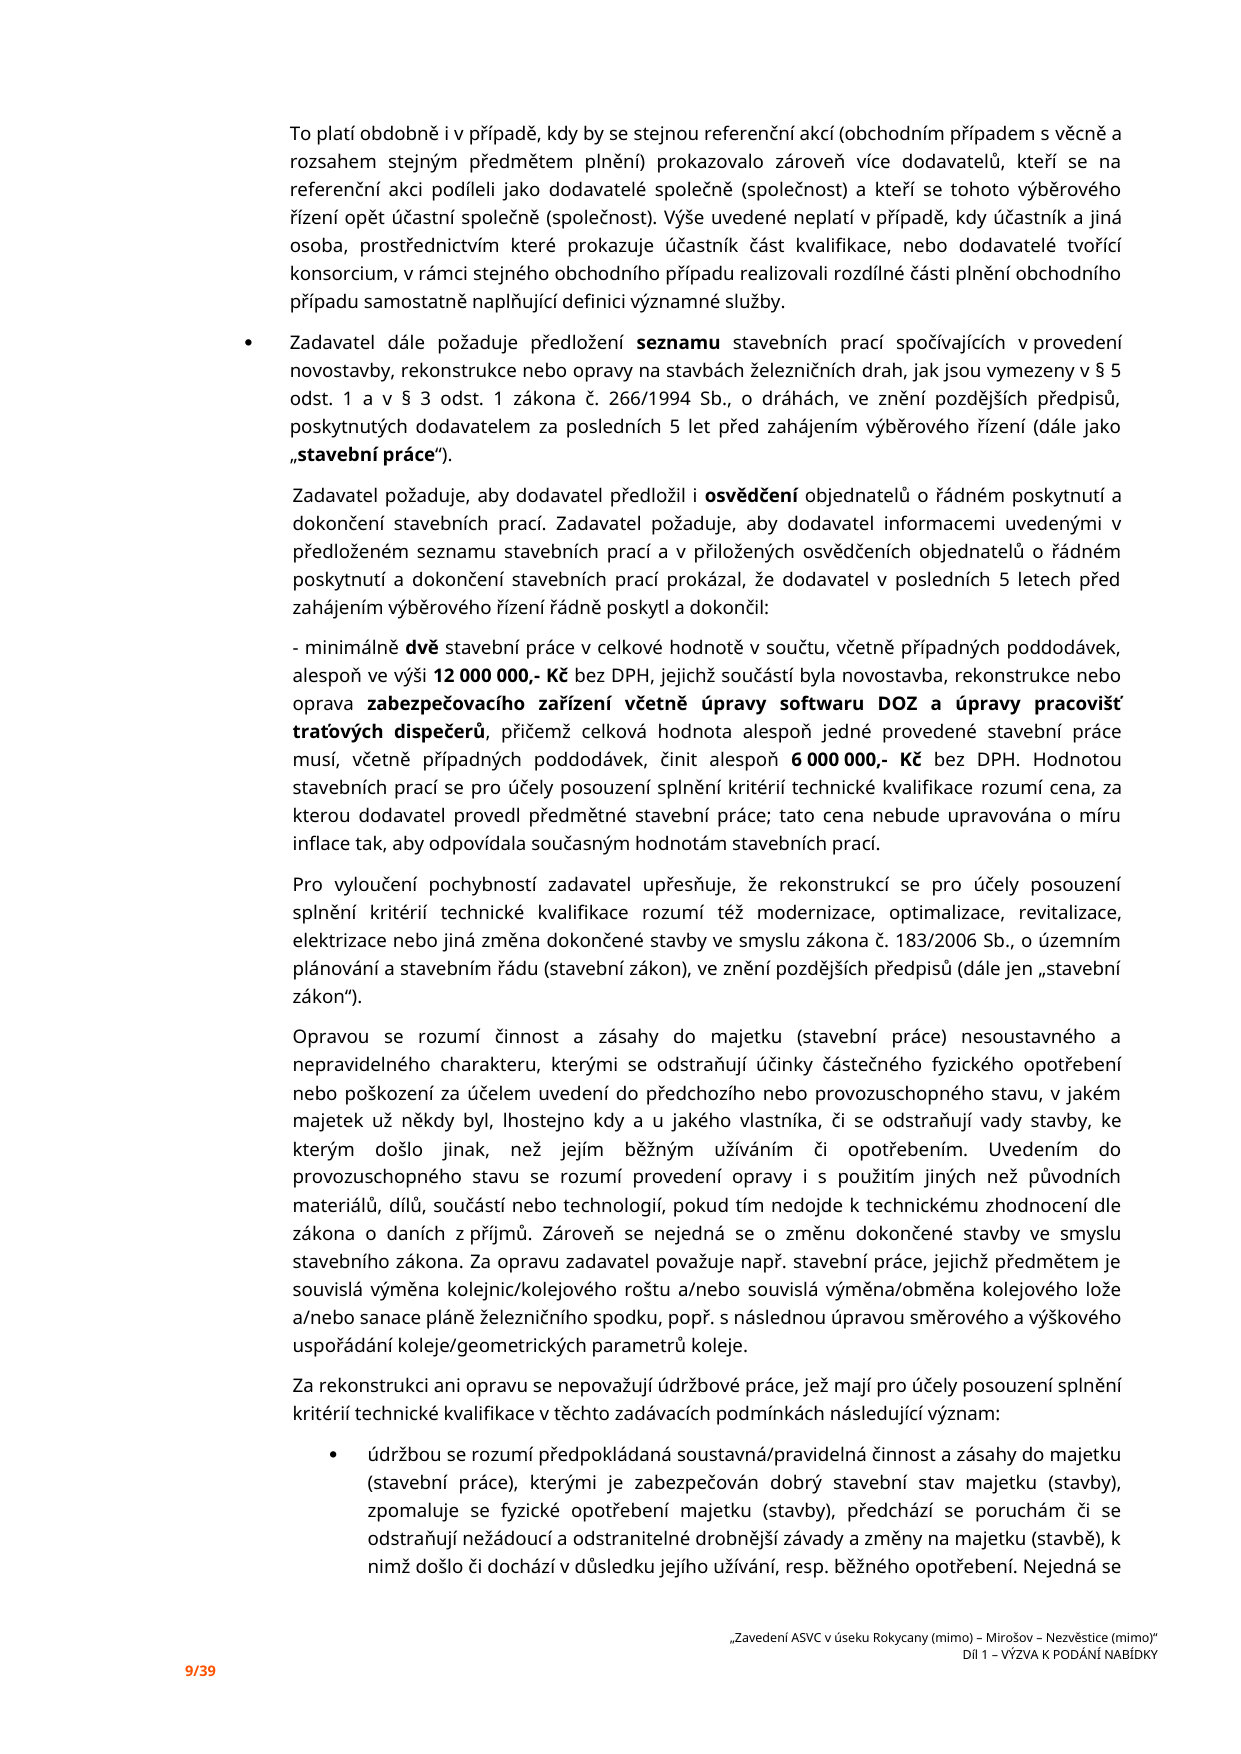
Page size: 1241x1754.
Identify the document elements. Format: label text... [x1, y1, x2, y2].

text Zadavatel požaduje, aby dodavatel předložil i osvědčení objednatelů o řádném poskytnutí a dokončení stavebních prací. Zadavatel požaduje, aby dodavatel informacemi uvedenými v předloženém seznamu stavebních prací a v přiložených osvědčeních objednatelů o řádném poskytnutí a dokončení stavebních prací prokázal, že dodavatel v posledních 5 letech před zahájením výběrového řízení řádně poskytl a dokončil: [292, 482, 1122, 619]
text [289, 121, 1122, 314]
text - minimálně dvě stavební práce v celkové hodnotě v součtu, včetně případných poddodávek, alespoň ve výši 12 000 000,- Kč bez DPH, jejichž součástí byla novostavba, rekonstrukce nebo oprava zabezpečovacího zařízení včetně úpravy softwaru DOZ a úpravy pracovišť traťových dispečerů, přičemž celková hodnota alespoň jedné provedené stavební práce musí, včetně případných poddodávek, činit alespoň 6 000 000,- Kč bez DPH. Hodnotou stavebních prací se pro účely posouzení splnění kritérií technické kvalifikace rozumí cena, za kterou dodavatel provedl předmětné stavební práce; tato cena nebude upravována o míru inflace tak, aby odpovídala současným hodnotám stavebních prací. [292, 634, 1122, 856]
text Opravou se rozumí činnost a zásahy do majetku (stavební práce) nesoustavného a nepravidelného charakteru, kterými se odstraňují účinky částečného fyzického opotřebení nebo poškození za účelem uvedení do předchozího nebo provozuschopného stavu, v jakém majetek už někdy byl, lhostejno kdy a u jakého vlastníka, či se odstraňují vady stavby, ke kterým došlo jinak, než jejím běžným užíváním či opotřebením. Uvedením do provozuschopného stavu se rozumí provedení opravy i s použitím jiných než původních materiálů, dílů, součástí nebo technologií, pokud tím nedojde k technickému zhodnocení dle zákona o daních z příjmů. Zároveň se nejedná se o změnu dokončené stavby ve smyslu stavebního zákona. Za opravu zadavatel považuje např. stavební práce, jejichž předmětem je souvislá výměna kolejnic/kolejového roštu a/nebo souvislá výměna/obměna kolejového lože a/nebo sanace pláně železničního spodku, popř. s následnou úpravou směrového a výškového uspořádání koleje/geometrických parametrů koleje. [292, 1024, 1122, 1357]
text Za rekonstrukci ani opravu se nepovažují údržbové práce, jež mají pro účely posouzení splnění kritérií technické kvalifikace v těchto zadávacích podmínkách následující význam: [292, 1372, 1122, 1426]
text Pro vyloučení pochybností zadavatel upřesňuje, že rekonstrukcí se pro účely posouzení splnění kritérií technické kvalifikace rozumí též modernizace, optimalizace, revitalizace, elektrizace nebo jiná změna dokončené stavby ve smyslu zákona č. 183/2006 Sb., o územním plánování a stavebním řádu (stavební zákon), ve znění pozdějších předpisů (dále jen „stavební zákon“). [292, 871, 1122, 1009]
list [330, 1441, 1122, 1579]
list Zadavatel dále požaduje předložení seznamu stavebních prací spočívajících v provedení novostavby, rekonstrukce nebo opravy na stavbách železničních drah, jak jsou vymezeny v § 5 odst. 1 a v § 3 odst. 1 zákona č. 266/1994 Sb., o dráhách, ve znění pozdějších předpisů, poskytnutých dodavatelem za posledních 5 let před zahájením výběrového řízení (dále jako „stavební práce“). [245, 329, 1122, 467]
